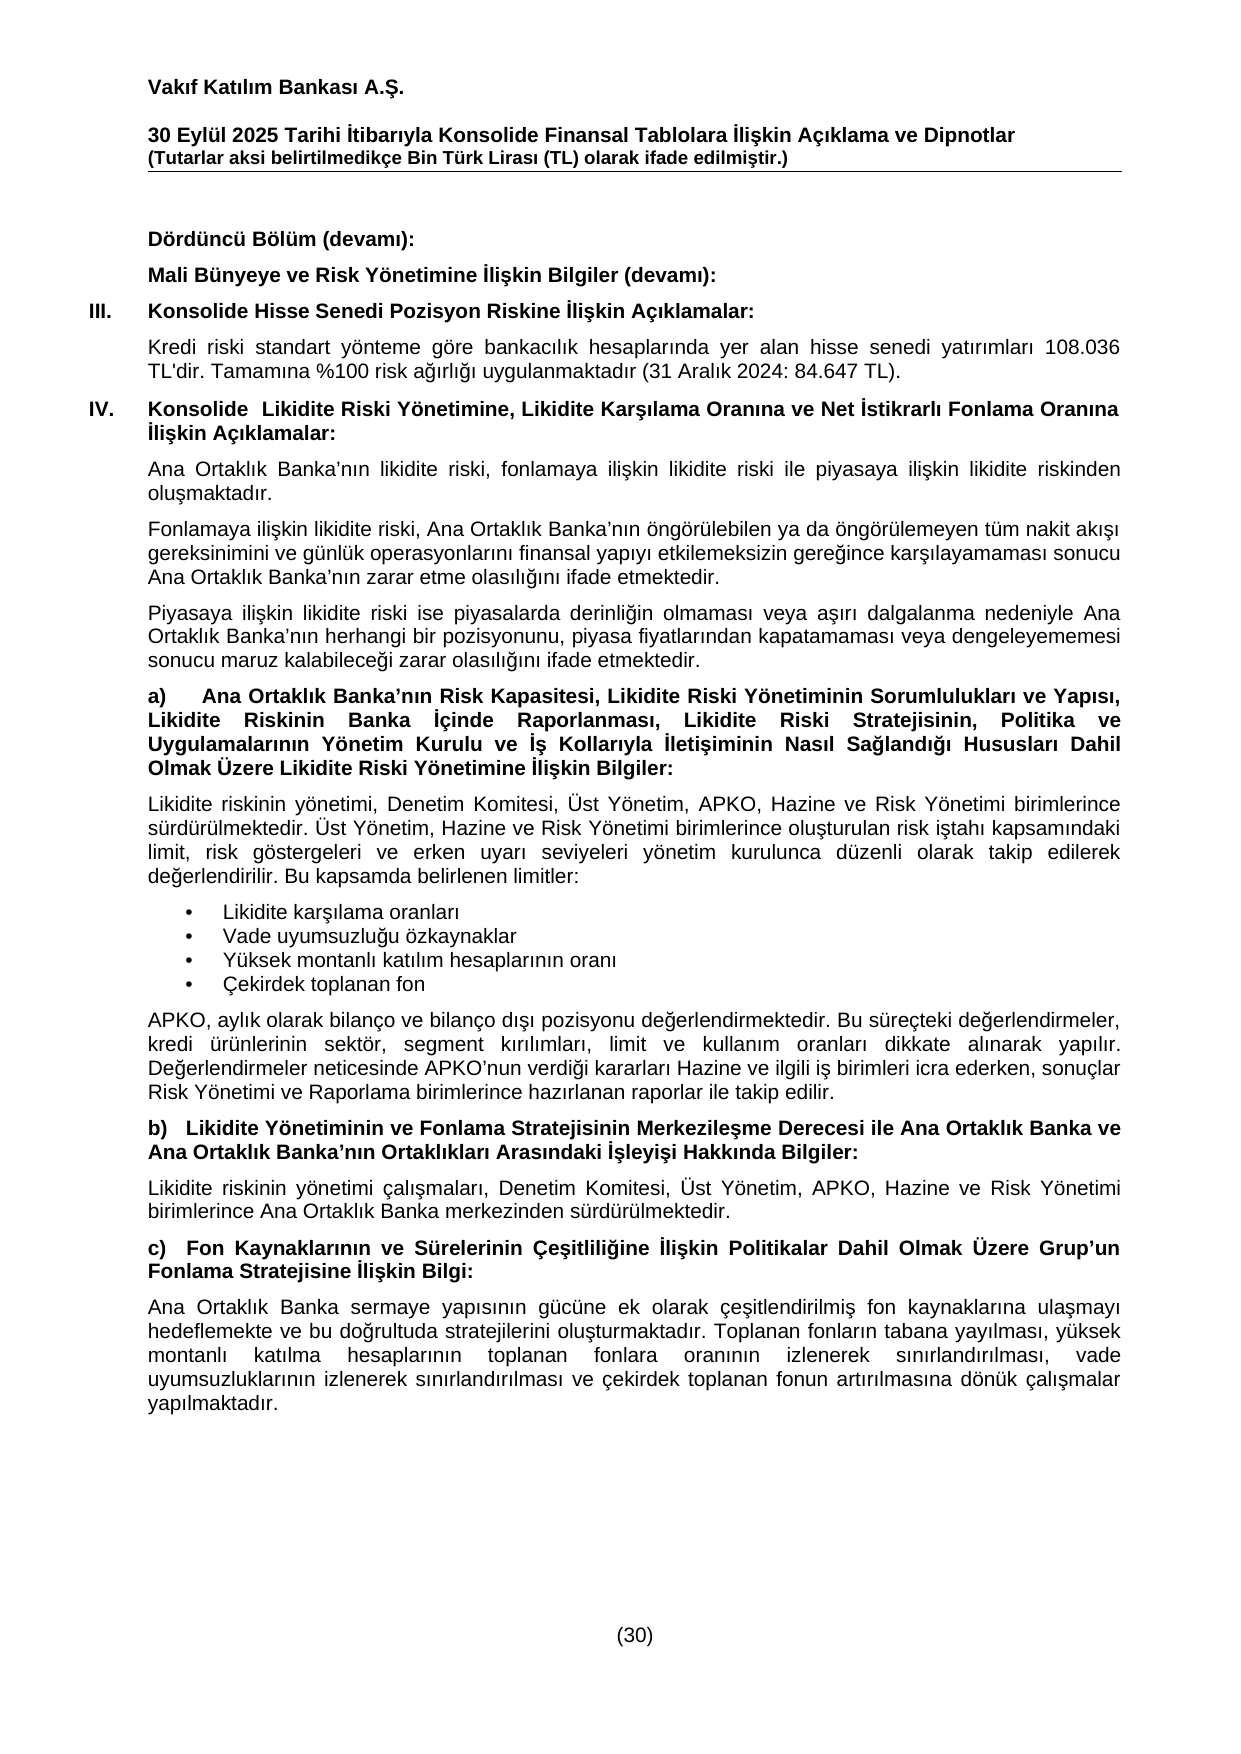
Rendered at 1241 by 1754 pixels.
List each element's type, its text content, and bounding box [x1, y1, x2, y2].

list Likidite karşılama oranları [185, 900, 1121, 924]
text b) Likidite Yönetiminin ve Fonlama Stratejisinin Merkezileşme Derecesi ile Ana Ortaklık Banka ve Ana Ortaklık Banka’nın Ortaklıkları Arasındaki İşleyişi Hakkında Bilgiler: [148, 1116, 1122, 1163]
list Çekirdek toplanan fon [185, 972, 1121, 996]
text Fonlamaya ilişkin likidite riski, Ana Ortaklık Banka’nın öngörülebilen ya da öngörülemeyen tüm nakit akışı gereksinimini ve günlük operasyonlarını finansal yapıyı etkilemeksizin gereğince karşılayamaması sonucu Ana Ortaklık Banka’nın zarar etme olasılığını ifade etmektedir. [148, 517, 1122, 588]
text Dördüncü Bölüm (devamı): [148, 227, 1082, 251]
text Ana Ortaklık Banka’nın likidite riski, fonlamaya ilişkin likidite riski ile piyasaya ilişkin likidite riskinden oluşmaktadır. [148, 457, 1122, 504]
text Ana Ortaklık Banka sermaye yapısının gücüne ek olarak çeşitlendirilmiş fon kaynaklarına ulaşmayı hedeflemekte ve bu doğrultuda stratejilerini oluşturmaktadır. Toplanan fonların tabana yayılması, yüksek montanlı katılma hesaplarının toplanan fonlara oranının izlenerek sınırlandırılması, vade uyumsuzluklarının izlenerek sınırlandırılması ve çekirdek toplanan fonun artırılmasına dönük çalışmalar yapılmaktadır. [148, 1295, 1122, 1415]
text Likidite riskinin yönetimi çalışmaları, Denetim Komitesi, Üst Yönetim, APKO, Hazine ve Risk Yönetimi birimlerince Ana Ortaklık Banka merkezinden sürdürülmektedir. [148, 1175, 1122, 1223]
text Kredi riski standart yönteme göre bankacılık hesaplarında yer alan hisse senedi yatırımları 108.036 TL'dir. Tamamına %100 risk ağırlığı uygulanmaktadır (31 Aralık 2024: 84.647 TL). [148, 334, 1122, 382]
text a) Ana Ortaklık Banka’nın Risk Kapasitesi, Likidite Riski Yönetiminin Sorumlulukları ve Yapısı, Likidite Riskinin Banka İçinde Raporlanması, Likidite Riski Stratejisinin, Politika ve Uygulamalarının Yönetim Kurulu ve İş Kollarıyla İletişiminin Nasıl Sağlandığı Hususları Dahil Olmak Üzere Likidite Riski Yönetimine İlişkin Bilgiler: [148, 684, 1122, 780]
list Konsolide Hisse Senedi Pozisyon Riskine İlişkin Açıklamalar: [89, 298, 1122, 322]
text Mali Bünyeye ve Risk Yönetimine İlişkin Bilgiler (devamı): [148, 263, 1082, 287]
list Vade uyumsuzluğu özkaynaklar [185, 924, 1121, 948]
text c) Fon Kaynaklarının ve Sürelerinin Çeşitliliğine İlişkin Politikalar Dahil Olmak Üzere Grup’un Fonlama Stratejisine İlişkin Bilgi: [148, 1235, 1122, 1283]
list Konsolide Likidite Riski Yönetimine, Likidite Karşılama Oranına ve Net İstikrarlı Fonlama Oranına İlişkin Açıklamalar: [89, 397, 1121, 445]
text Piyasaya ilişkin likidite riski ise piyasalarda derinliğin olmaması veya aşırı dalgalanma nedeniyle Ana Ortaklık Banka’nın herhangi bir pozisyonunu, piyasa fiyatlarından kapatamaması veya dengeleyememesi sonucu maruz kalabileceği zarar olasılığını ifade etmektedir. [148, 600, 1122, 672]
list Yüksek montanlı katılım hesaplarının oranı [185, 948, 1121, 972]
text APKO, aylık olarak bilanço ve bilanço dışı pozisyonu değerlendirmektedir. Bu süreçteki değerlendirmeler, kredi ürünlerinin sektör, segment kırılımları, limit ve kullanım oranları dikkate alınarak yapılır. Değerlendirmeler neticesinde APKO’nun verdiği kararları Hazine ve ilgili iş birimleri icra ederken, sonuçlar Risk Yönetimi ve Raporlama birimlerince hazırlanan raporlar ile takip edilir. [148, 1008, 1122, 1103]
text Likidite riskinin yönetimi, Denetim Komitesi, Üst Yönetim, APKO, Hazine ve Risk Yönetimi birimlerince sürdürülmektedir. Üst Yönetim, Hazine ve Risk Yönetimi birimlerince oluşturulan risk iştahı kapsamındaki limit, risk göstergeleri ve erken uyarı seviyeleri yönetim kurulunca düzenli olarak takip edilerek değerlendirilir. Bu kapsamda belirlenen limitler: [148, 792, 1122, 888]
